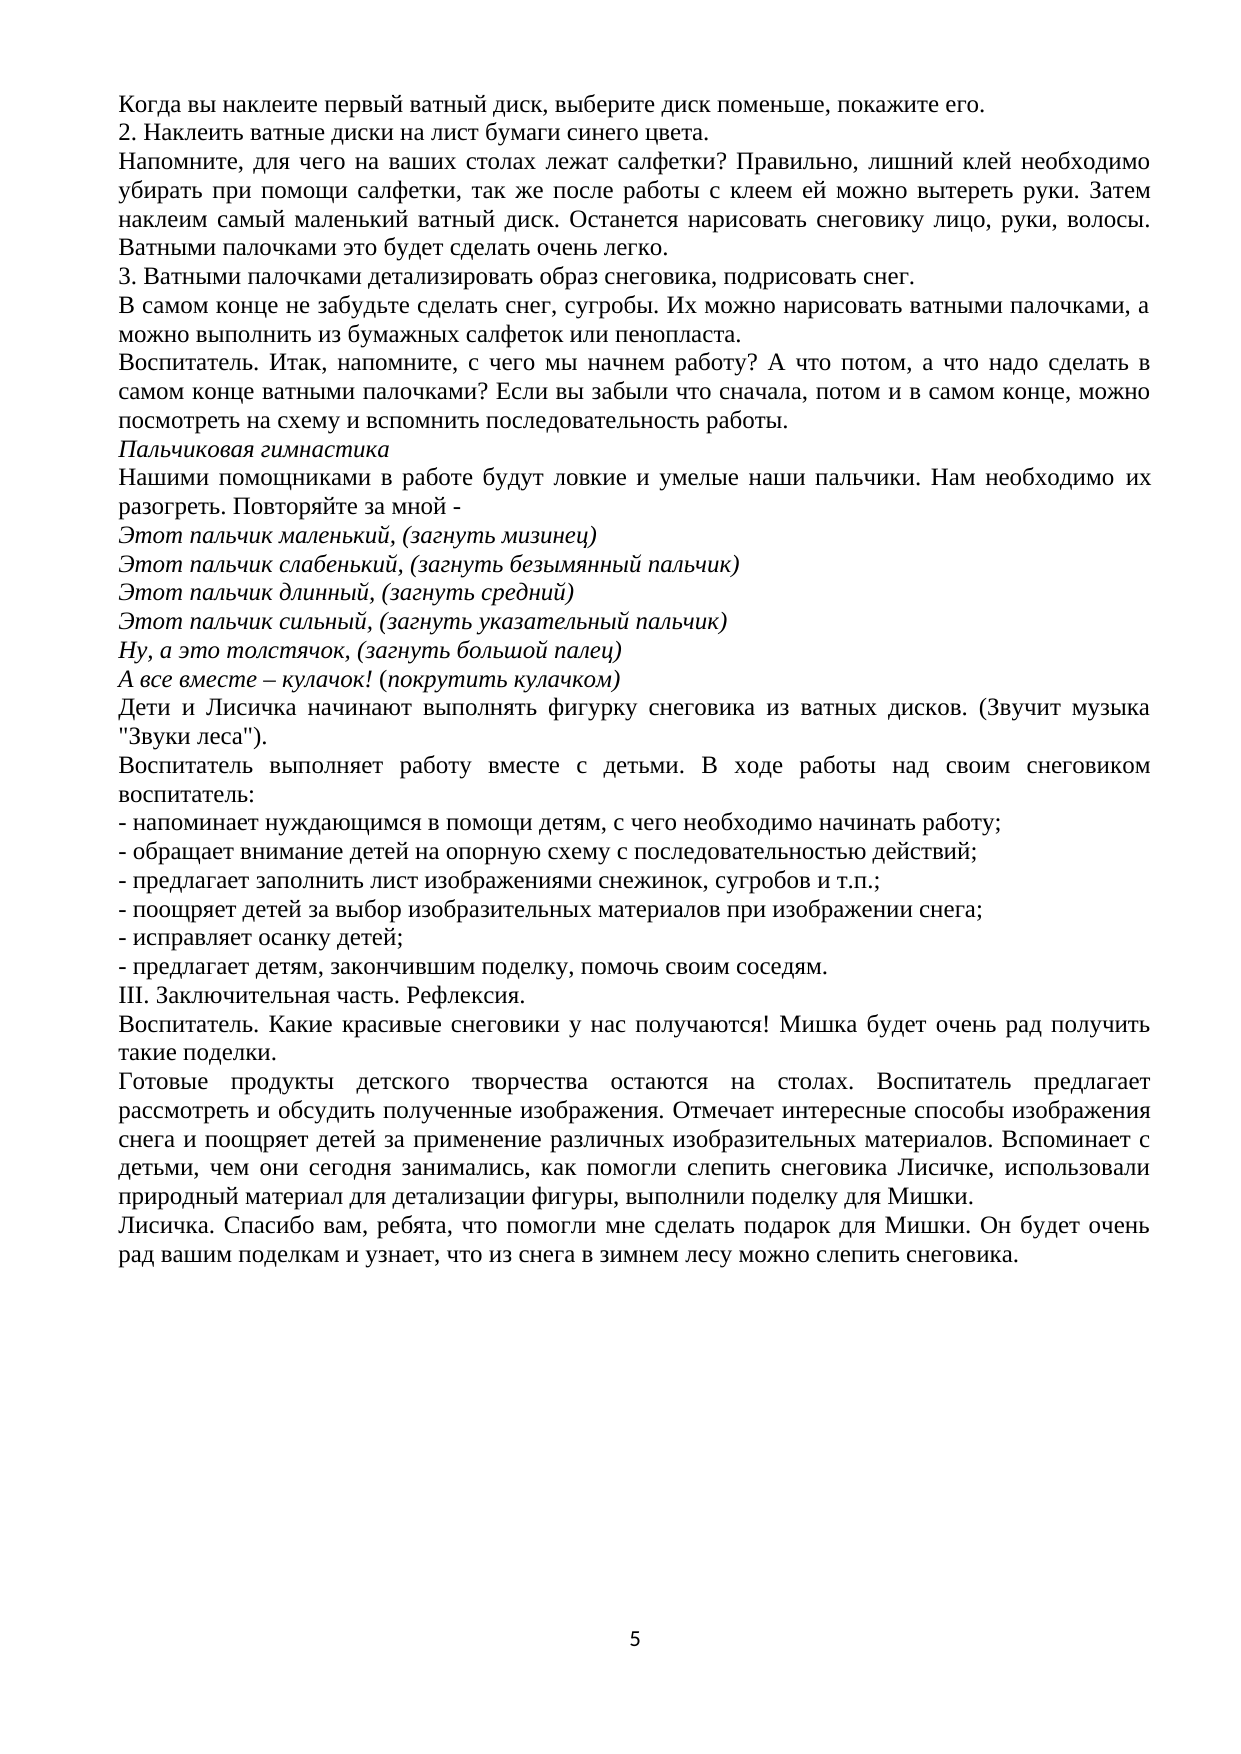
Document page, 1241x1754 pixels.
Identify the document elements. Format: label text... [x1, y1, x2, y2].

text Дети и Лисичка начинают выполнять фигурку снеговика из ватных дисков. (Звучит музыка "Звуки леса"). [118, 692, 1152, 750]
text 2. Наклеить ватные диски на лист бумаги синего цвета. [118, 117, 1152, 146]
text - предлагает детям, закончившим поделку, помочь своим соседям. [118, 951, 1152, 980]
text Этот пальчик сильный, (загнуть указательный пальчик) [118, 606, 1152, 635]
text Этот пальчик слабенький, (загнуть безымянный пальчик) [118, 549, 1152, 577]
text Нашими помощниками в работе будут ловкие и умелые наши пальчики. Нам необходимо их разогреть. Повторяйте за мной - [118, 462, 1152, 520]
text Лисичка. Спасибо вам, ребята, что помогли мне сделать подарок для Мишки. Он будет очень рад вашим поделкам и узнает, что из снега в зимнем лесу можно слепить снеговика. [118, 1210, 1152, 1267]
text III. Заключительная часть. Рефлексия. [118, 980, 1152, 1009]
text Готовые продукты детского творчества остаются на столах. Воспитатель предлагает рассмотреть и обсудить полученные изображения. Отмечает интересные способы изображения снега и поощряет детей за применение различных изобразительных материалов. Вспоминает с детьми, чем они сегодня занимались, как помогли слепить снеговика Лисичке, использовали природный материал для детализации фигуры, выполнили поделку для Мишки. [118, 1066, 1152, 1210]
text А все вместе – кулачок! (покрутить кулачком) [118, 664, 1152, 692]
text Воспитатель. Какие красивые снеговики у нас получаются! Мишка будет очень рад получить такие поделки. [118, 1009, 1152, 1066]
text Пальчиковая гимнастика [118, 434, 1152, 462]
text Ну, а это толстячок, (загнуть большой палец) [118, 635, 1152, 664]
text Воспитатель. Итак, напомните, с чего мы начнем работу? А что потом, а что надо сделать в самом конце ватными палочками? Если вы забыли что сначала, потом и в самом конце, можно посмотреть на схему и вспомнить последовательность работы. [118, 347, 1152, 434]
text Воспитатель выполняет работу вместе с детьми. В ходе работы над своим снеговиком воспитатель: [118, 750, 1152, 807]
text Этот пальчик длинный, (загнуть средний) [118, 577, 1152, 606]
text Напомните, для чего на ваших столах лежат салфетки? Правильно, лишний клей необходимо убирать при помощи салфетки, так же после работы с клеем ей можно вытереть руки. Затем наклеим самый маленький ватный диск. Останется нарисовать снеговику лицо, руки, волосы. Ватными палочками это будет сделать очень легко. [118, 146, 1152, 261]
text - предлагает заполнить лист изображениями снежинок, сугробов и т.п.; [118, 865, 1152, 894]
text - исправляет осанку детей; [118, 922, 1152, 951]
text - напоминает нуждающимся в помощи детям, с чего необходимо начинать работу; [118, 807, 1152, 836]
text - поощряет детей за выбор изобразительных материалов при изображении снега; [118, 894, 1152, 922]
text - обращает внимание детей на опорную схему с последовательностью действий; [118, 836, 1152, 865]
text В самом конце не забудьте сделать снег, сугробы. Их можно нарисовать ватными палочками, а можно выполнить из бумажных салфеток или пенопласта. [118, 290, 1152, 347]
text 3. Ватными палочками детализировать образ снеговика, подрисовать снег. [118, 261, 1152, 290]
text Этот пальчик маленький, (загнуть мизинец) [118, 520, 1152, 549]
text Когда вы наклеите первый ватный диск, выберите диск поменьше, покажите его. [118, 89, 1152, 117]
